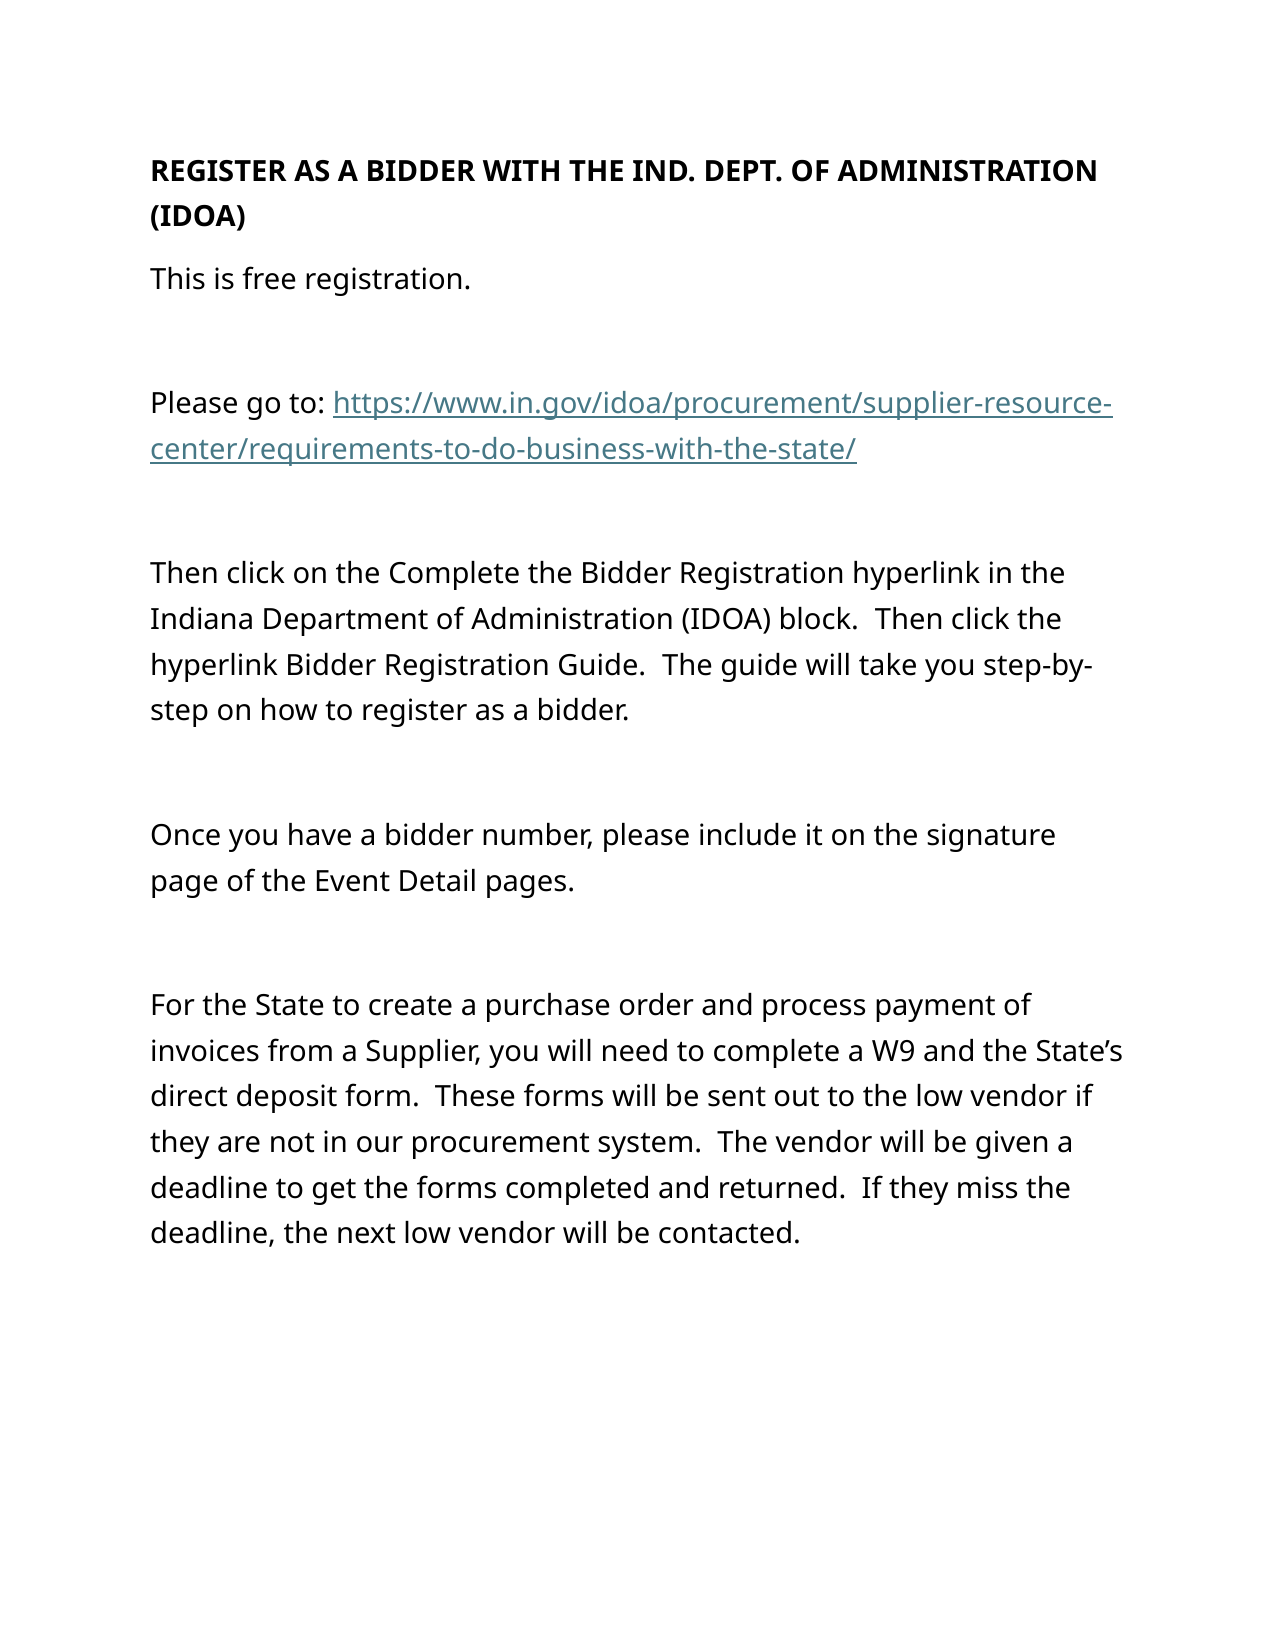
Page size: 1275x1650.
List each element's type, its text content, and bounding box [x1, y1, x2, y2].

text This is free registration. [150, 258, 1125, 298]
text Once you have a bidder number, please include it on the signature page of the Event Detail pages. [150, 814, 1125, 899]
text For the State to create a purchase order and process payment of invoices from a Supplier, you will need to complete a W9 and the State’s direct deposit form. These forms will be sent out to the low vendor if they are not in our procurement system. The vendor will be given a deadline to get the forms completed and returned. If they miss the deadline, the next low vendor will be contacted. [150, 984, 1125, 1252]
text Please go to: https://www.in.gov/idoa/procurement/supplier-resource-center/requirements-to-do-business-with-the-state/ [150, 382, 1125, 468]
text REGISTER AS A BIDDER WITH THE IND. DEPT. OF ADMINISTRATION (IDOA) [150, 150, 1125, 235]
text Then click on the Complete the Bidder Registration hyperlink in the Indiana Department of Administration (IDOA) block. Then click the hyperlink Bidder Registration Guide. The guide will take you step-by-step on how to register as a bidder. [150, 553, 1125, 729]
